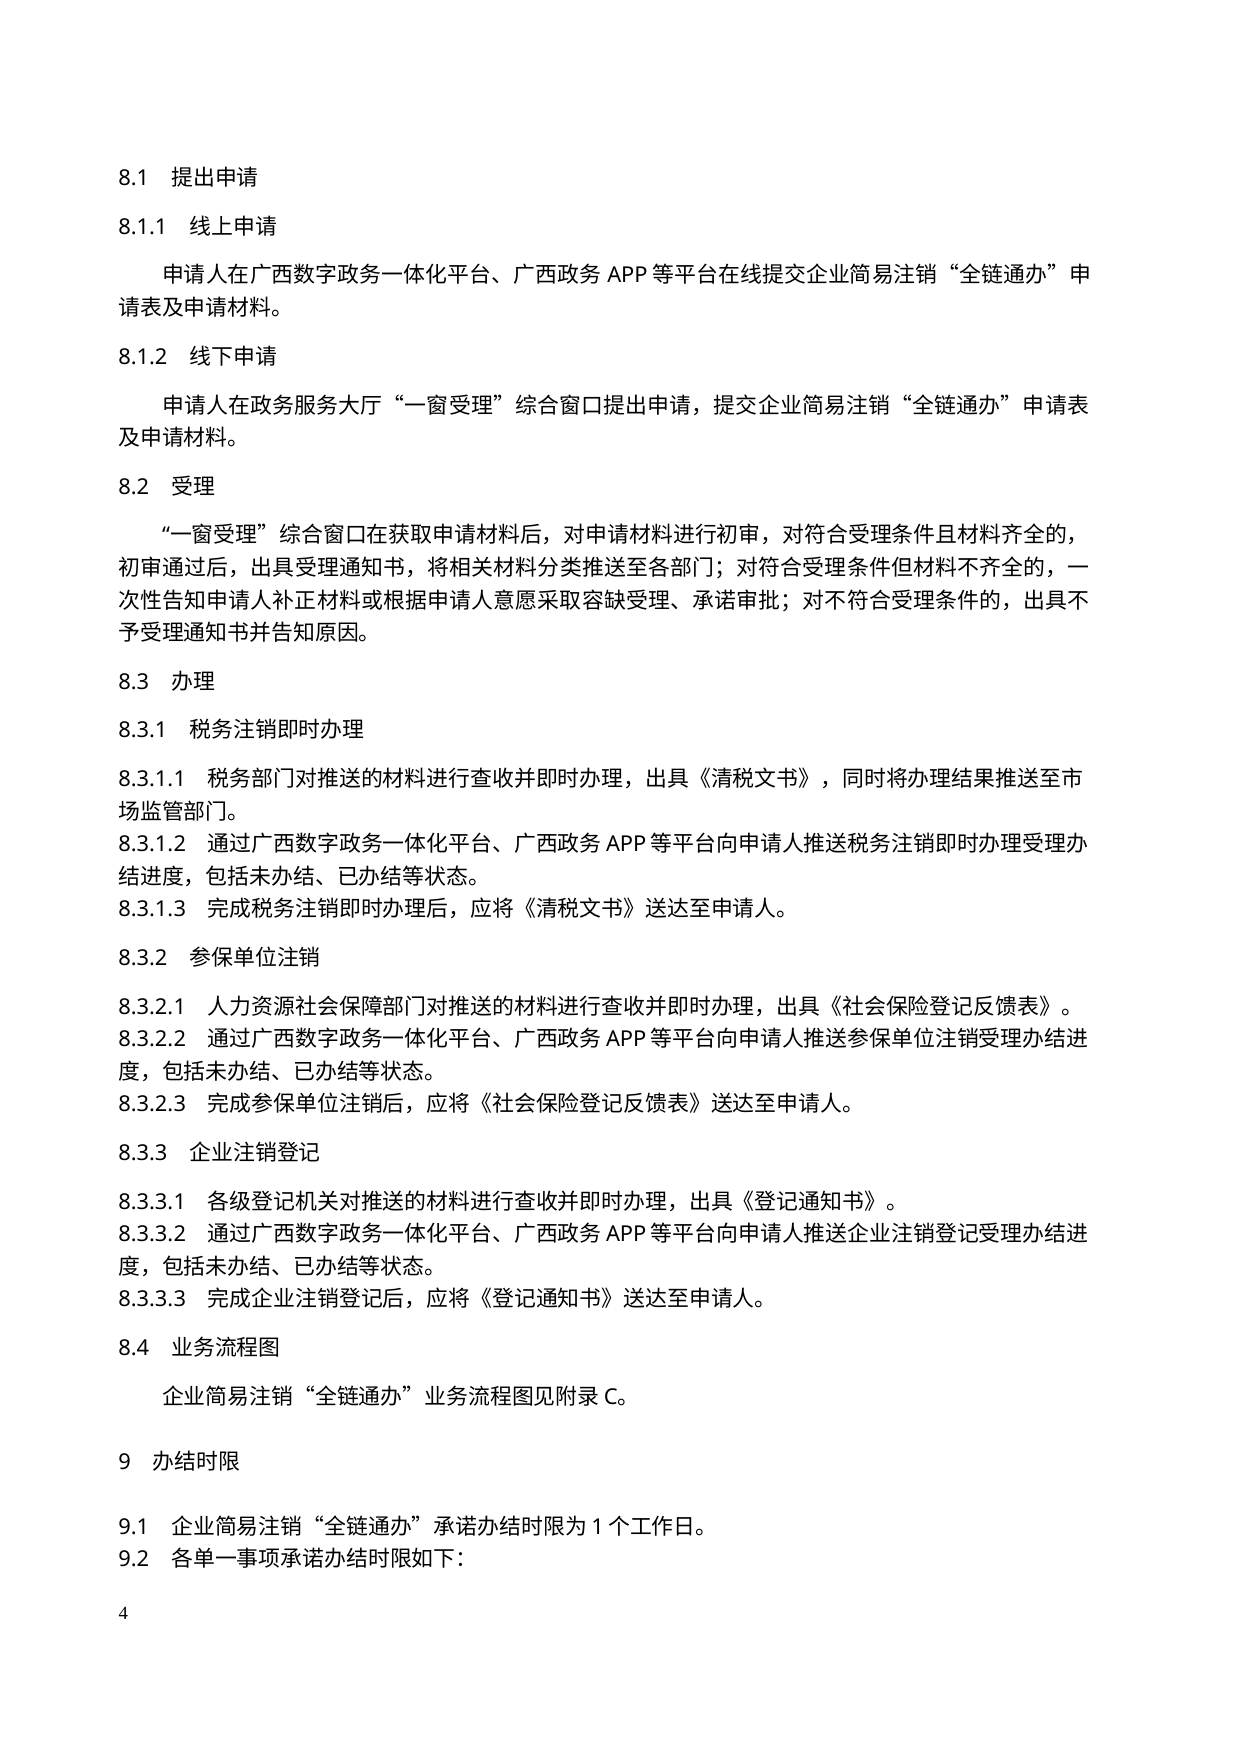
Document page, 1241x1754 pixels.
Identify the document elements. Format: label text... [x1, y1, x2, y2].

text 申请人在政务服务大厅“一窗受理”综合窗口提出申请，提交企业简易注销“全链通办”申请表及申请材料。 [118, 387, 1093, 452]
text 完成企业注销登记后，应将《登记通知书》送达至申请人。 [118, 1281, 1093, 1313]
text 办结时限 [118, 1443, 1093, 1476]
text 通过广西数字政务一体化平台、广西政务APP等平台向申请人推送参保单位注销受理办结进度，包括未办结、已办结等状态。 [118, 1021, 1093, 1086]
text 业务流程图 [118, 1330, 1093, 1362]
text “一窗受理”综合窗口在获取申请材料后，对申请材料进行初审，对符合受理条件且材料齐全的，初审通过后，出具受理通知书，将相关材料分类推送至各部门；对符合受理条件但材料不齐全的，一次性告知申请人补正材料或根据申请人意愿采取容缺受理、承诺审批；对不符合受理条件的，出具不予受理通知书并告知原因。 [118, 517, 1093, 647]
text 线上申请 [118, 208, 1093, 241]
text 税务注销即时办理 [118, 712, 1093, 745]
text 通过广西数字政务一体化平台、广西政务APP等平台向申请人推送企业注销登记受理办结进度，包括未办结、已办结等状态。 [118, 1216, 1093, 1281]
text 税务部门对推送的材料进行查收并即时办理，出具《清税文书》，同时将办理结果推送至市场监管部门。 [118, 761, 1093, 826]
text 参保单位注销 [118, 940, 1093, 972]
text 企业注销登记 [118, 1135, 1093, 1167]
text 企业简易注销“全链通办”业务流程图见附录C。 [118, 1378, 1093, 1411]
text 受理 [118, 468, 1093, 501]
text 各单一事项承诺办结时限如下： [118, 1541, 1093, 1573]
text 通过广西数字政务一体化平台、广西政务APP等平台向申请人推送税务注销即时办理受理办结进度，包括未办结、已办结等状态。 [118, 826, 1093, 891]
text 申请人在广西数字政务一体化平台、广西政务APP等平台在线提交企业简易注销“全链通办”申请表及申请材料。 [118, 257, 1093, 322]
text 人力资源社会保障部门对推送的材料进行查收并即时办理，出具《社会保险登记反馈表》。 [118, 988, 1093, 1021]
text 线下申请 [118, 338, 1093, 371]
text 提出申请 [118, 160, 1093, 192]
text 企业简易注销“全链通办”承诺办结时限为1个工作日。 [118, 1508, 1093, 1541]
text 各级登记机关对推送的材料进行查收并即时办理，出具《登记通知书》。 [118, 1183, 1093, 1216]
text 完成参保单位注销后，应将《社会保险登记反馈表》送达至申请人。 [118, 1086, 1093, 1118]
text 办理 [118, 663, 1093, 696]
text 完成税务注销即时办理后，应将《清税文书》送达至申请人。 [118, 891, 1093, 923]
